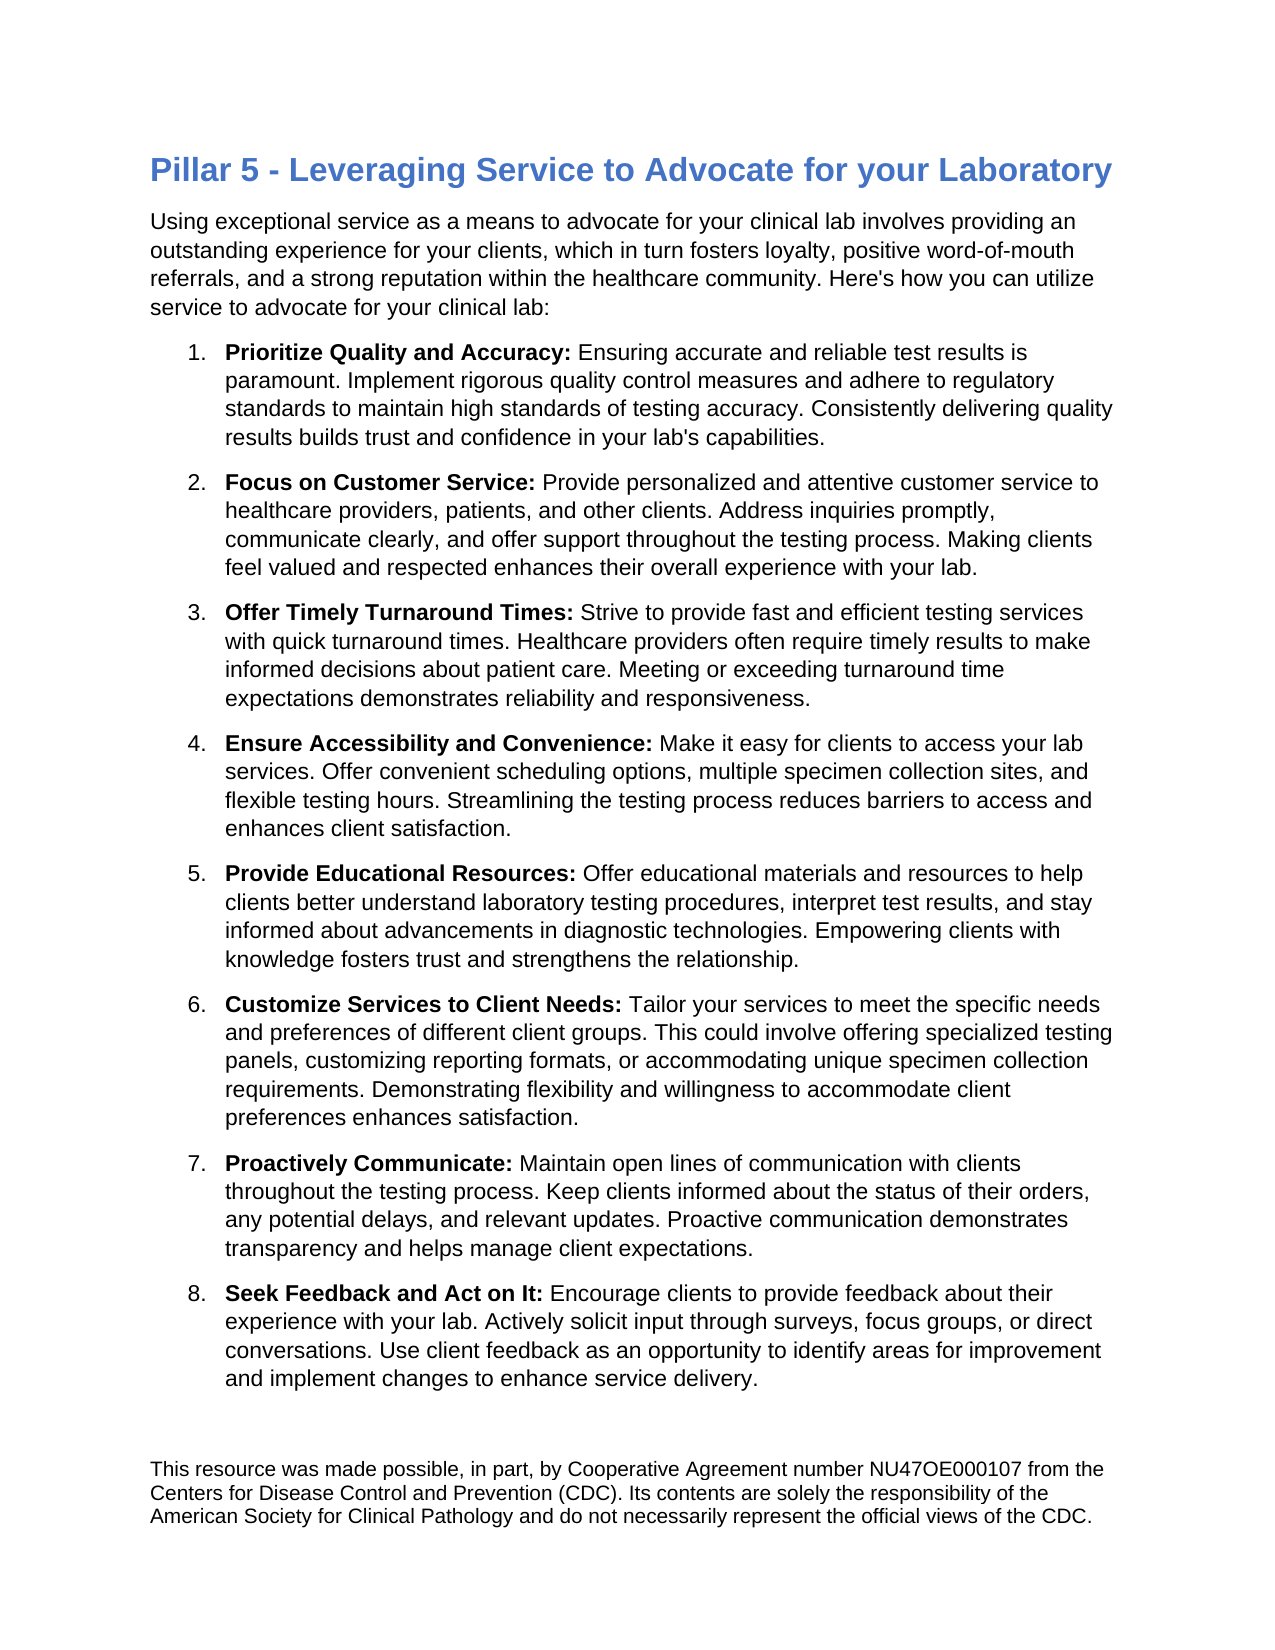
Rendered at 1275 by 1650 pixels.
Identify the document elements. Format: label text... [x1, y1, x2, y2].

text Using exceptional service as a means to advocate for your clinical lab involves providing an outstanding experience for your clients, which in turn fosters loyalty, positive word-of-mouth referrals, and a strong reputation within the healthcare community. Here's how you can utilize service to advocate for your clinical lab: [150, 208, 1125, 320]
list Provide Educational Resources: Offer educational materials and resources to help clients better understand laboratory testing procedures, interpret test results, and stay informed about advancements in diagnostic technologies. Empowering clients with knowledge fosters trust and strengthens the relationship. [187, 860, 1125, 972]
list Prioritize Quality and Accuracy: Ensuring accurate and reliable test results is paramount. Implement rigorous quality control measures and adhere to regulatory standards to maintain high standards of testing accuracy. Consistently delivering quality results builds trust and confidence in your lab's capabilities. [187, 338, 1125, 450]
list Seek Feedback and Act on It: Encourage clients to provide feedback about their experience with your lab. Actively solicit input through surveys, focus groups, or direct conversations. Use client feedback as an opportunity to identify areas for improvement and implement changes to enhance service delivery. [187, 1280, 1125, 1392]
list Customize Services to Client Needs: Tailor your services to meet the specific needs and preferences of different client groups. This could involve offering specialized testing panels, customizing reporting formats, or accommodating unique specimen collection requirements. Demonstrating flexibility and willingness to accommodate client preferences enhances satisfaction. [187, 991, 1125, 1131]
list Offer Timely Turnaround Times: Strive to provide fast and efficient testing services with quick turnaround times. Healthcare providers often require timely results to make informed decisions about patient care. Meeting or exceeding turnaround time expectations demonstrates reliability and responsiveness. [187, 599, 1125, 711]
list Ensure Accessibility and Convenience: Make it easy for clients to access your lab services. Offer convenient scheduling options, multiple specimen collection sites, and flexible testing hours. Streamlining the testing process reduces barriers to access and enhances client satisfaction. [187, 730, 1125, 841]
list Proactively Communicate: Maintain open lines of communication with clients throughout the testing process. Keep clients informed about the status of their orders, any potential delays, and relevant updates. Proactive communication demonstrates transparency and helps manage client expectations. [187, 1149, 1125, 1261]
text Pillar 5 - Leveraging Service to Advocate for your Laboratory [150, 150, 1125, 188]
list Focus on Customer Service: Provide personalized and attentive customer service to healthcare providers, patients, and other clients. Address inquiries promptly, communicate clearly, and offer support throughout the testing process. Making clients feel valued and respected enhances their overall experience with your lab. [187, 469, 1125, 581]
